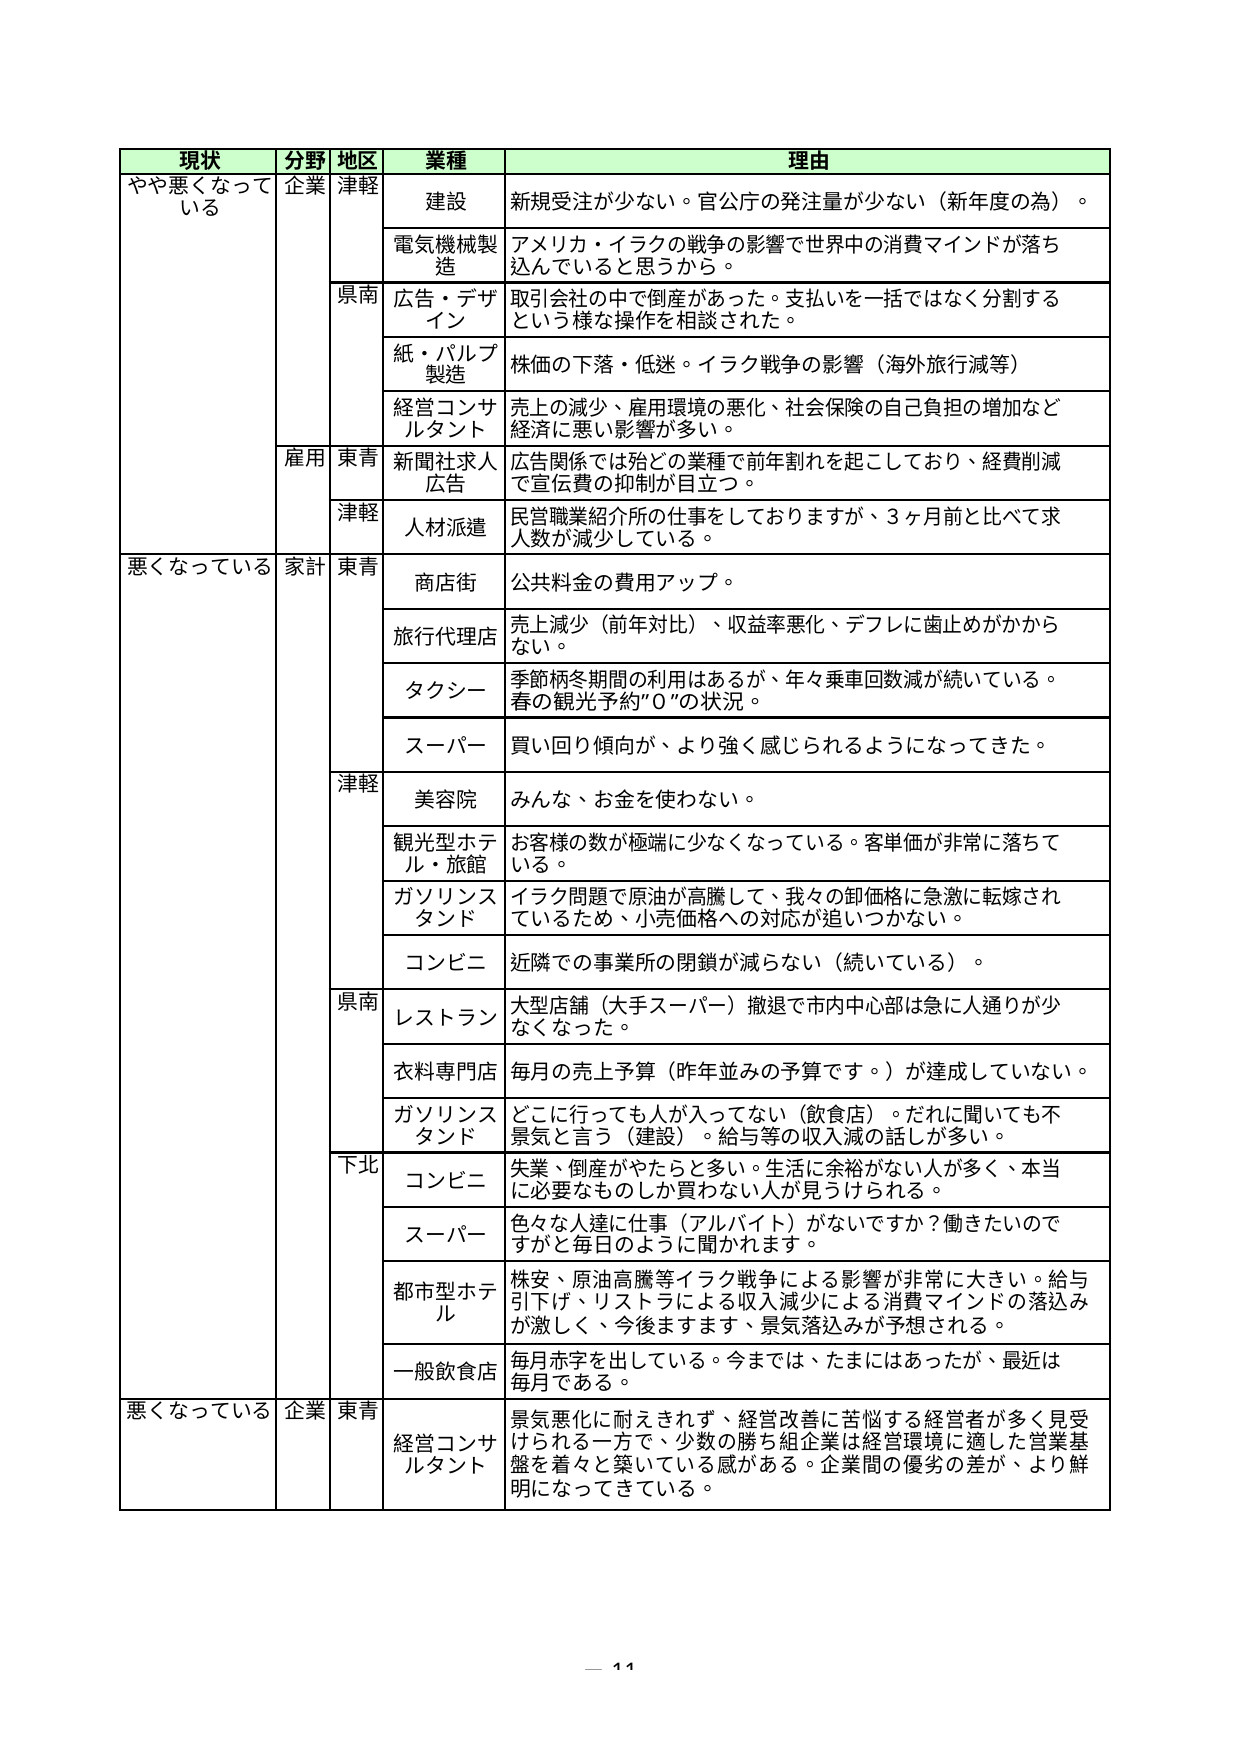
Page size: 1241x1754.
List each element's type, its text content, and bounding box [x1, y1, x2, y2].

table_cell どこに行っても人が入ってない（飲食店）。だれに聞いても不 景気と言う（建設）。給与等の収入減の話しが多い。 [506, 1099, 1109, 1151]
table_cell 雇用 [277, 447, 329, 553]
table_cell 商店街 [384, 555, 504, 608]
table_cell 衣料専門店 [384, 1045, 504, 1097]
table_cell 東青 [331, 1400, 382, 1508]
table_cell 売上減少（前年対比）、収益率悪化、デフレに歯止めがかから ない。 [506, 610, 1109, 662]
table_cell 企業 [277, 1400, 329, 1508]
table_cell 買い回り傾向が、より強く感じられるようになってきた。 [506, 719, 1109, 771]
table_cell 毎月の売上予算（昨年並みの予算です。）が達成していない。 [506, 1045, 1109, 1097]
table_cell 経営コンサルタント [384, 392, 504, 444]
table_cell 人材派遣 [384, 501, 504, 553]
table_cell お客様の数が極端に少なくなっている。客単価が非常に落ちて いる。 [506, 827, 1109, 879]
table_cell 広告・デザイン [384, 284, 504, 336]
table_cell スーパー [384, 719, 504, 771]
table_cell 大型店舗（大手スーパー）撤退で市内中心部は急に人通りが少 なくなった。 [506, 990, 1109, 1043]
table_cell 東青 [331, 555, 382, 771]
table_cell 旅行代理店 [384, 610, 504, 662]
table_cell ガソリンスタンド [384, 882, 504, 934]
table_cell タクシー [384, 664, 504, 716]
table_cell 景気悪化に耐えきれず、経営改善に苦悩する経営者が多く見受 けられる一方で、少数の勝ち組企業は経営環境に適した営業基 盤を着々と築いている感がある。企業間の優劣の差が、より鮮 明になってきている。 [506, 1400, 1109, 1508]
table_cell 一般飲食店 [384, 1345, 504, 1397]
table_cell 民営職業紹介所の仕事をしておりますが、３ヶ月前と比べて求 人数が減少している。 [506, 501, 1109, 553]
table_cell みんな、お金を使わない。 [506, 773, 1109, 825]
table_cell 新聞社求人広告 [384, 447, 504, 499]
table_header 業種 [384, 150, 504, 173]
table_cell 建設 [384, 175, 504, 227]
table_cell 売上の減少、雇用環境の悪化、社会保険の自己負担の増加など 経済に悪い影響が多い。 [506, 392, 1109, 444]
table_cell 美容院 [384, 773, 504, 825]
table_cell レストラン [384, 990, 504, 1043]
table_cell 県南 [331, 990, 382, 1151]
table_cell 悪くなっている [121, 555, 275, 1397]
table_cell 株価の下落・低迷。イラク戦争の影響（海外旅行減等） [506, 338, 1109, 390]
table_cell 県南 [331, 284, 382, 444]
table_cell 家計 [277, 555, 329, 1397]
table_cell ガソリンスタンド [384, 1099, 504, 1151]
table_cell 企業 [277, 175, 329, 444]
table_cell 電気機械製造 [384, 229, 504, 281]
table_header 地区 [331, 150, 382, 173]
table_cell 下北 [331, 1154, 382, 1397]
table_cell 失業、倒産がやたらと多い。生活に余裕がない人が多く、本当 に必要なものしか買わない人が見うけられる。 [506, 1154, 1109, 1206]
table_cell 季節柄冬期間の利用はあるが、年々乗車回数減が続いている。 春の観光予約”０”の状況。 [506, 664, 1109, 716]
table_cell 取引会社の中で倒産があった。支払いを一括ではなく分割する という様な操作を相談された。 [506, 284, 1109, 336]
table_cell やや悪くなっている [121, 175, 275, 553]
table_cell 広告関係では殆どの業種で前年割れを起こしており、経費削減 で宣伝費の抑制が目立つ。 [506, 447, 1109, 499]
table_cell 新規受注が少ない。官公庁の発注量が少ない（新年度の為）。 [506, 175, 1109, 227]
table_cell 公共料金の費用アップ。 [506, 555, 1109, 608]
table_cell アメリカ・イラクの戦争の影響で世界中の消費マインドが落ち 込んでいると思うから。 [506, 229, 1109, 281]
table_cell 毎月赤字を出している。今までは、たまにはあったが、最近は 毎月である。 [506, 1345, 1109, 1397]
table_cell 都市型ホテル [384, 1262, 504, 1343]
table_cell 色々な人達に仕事（アルバイト）がないですか？働きたいので すがと毎日のように聞かれます。 [506, 1208, 1109, 1260]
table_cell 津軽 [331, 773, 382, 988]
table_cell スーパー [384, 1208, 504, 1260]
table_cell 津軽 [331, 175, 382, 281]
table_header 分野 [277, 150, 329, 173]
table_cell 経営コンサルタント [384, 1400, 504, 1508]
table_cell 観光型ホテル・旅館 [384, 827, 504, 879]
table_cell 悪くなっている [121, 1400, 275, 1508]
table_cell コンビニ [384, 1154, 504, 1206]
table_header 現状 [121, 150, 275, 173]
table_cell 紙・パルプ製造 [384, 338, 504, 390]
table_cell 津軽 [331, 501, 382, 553]
table_header 理由 [506, 150, 1109, 173]
table_cell 近隣での事業所の閉鎖が減らない（続いている）。 [506, 936, 1109, 988]
table_cell 株安、原油高騰等イラク戦争による影響が非常に大きい。給与 引下げ、リストラによる収入減少による消費マインドの落込み が激しく、今後ますます、景気落込みが予想される。 [506, 1262, 1109, 1343]
table_cell コンビニ [384, 936, 504, 988]
table_cell 東青 [331, 447, 382, 499]
table_cell イラク問題で原油が高騰して、我々の卸価格に急激に転嫁され ているため、小売価格への対応が追いつかない。 [506, 882, 1109, 934]
